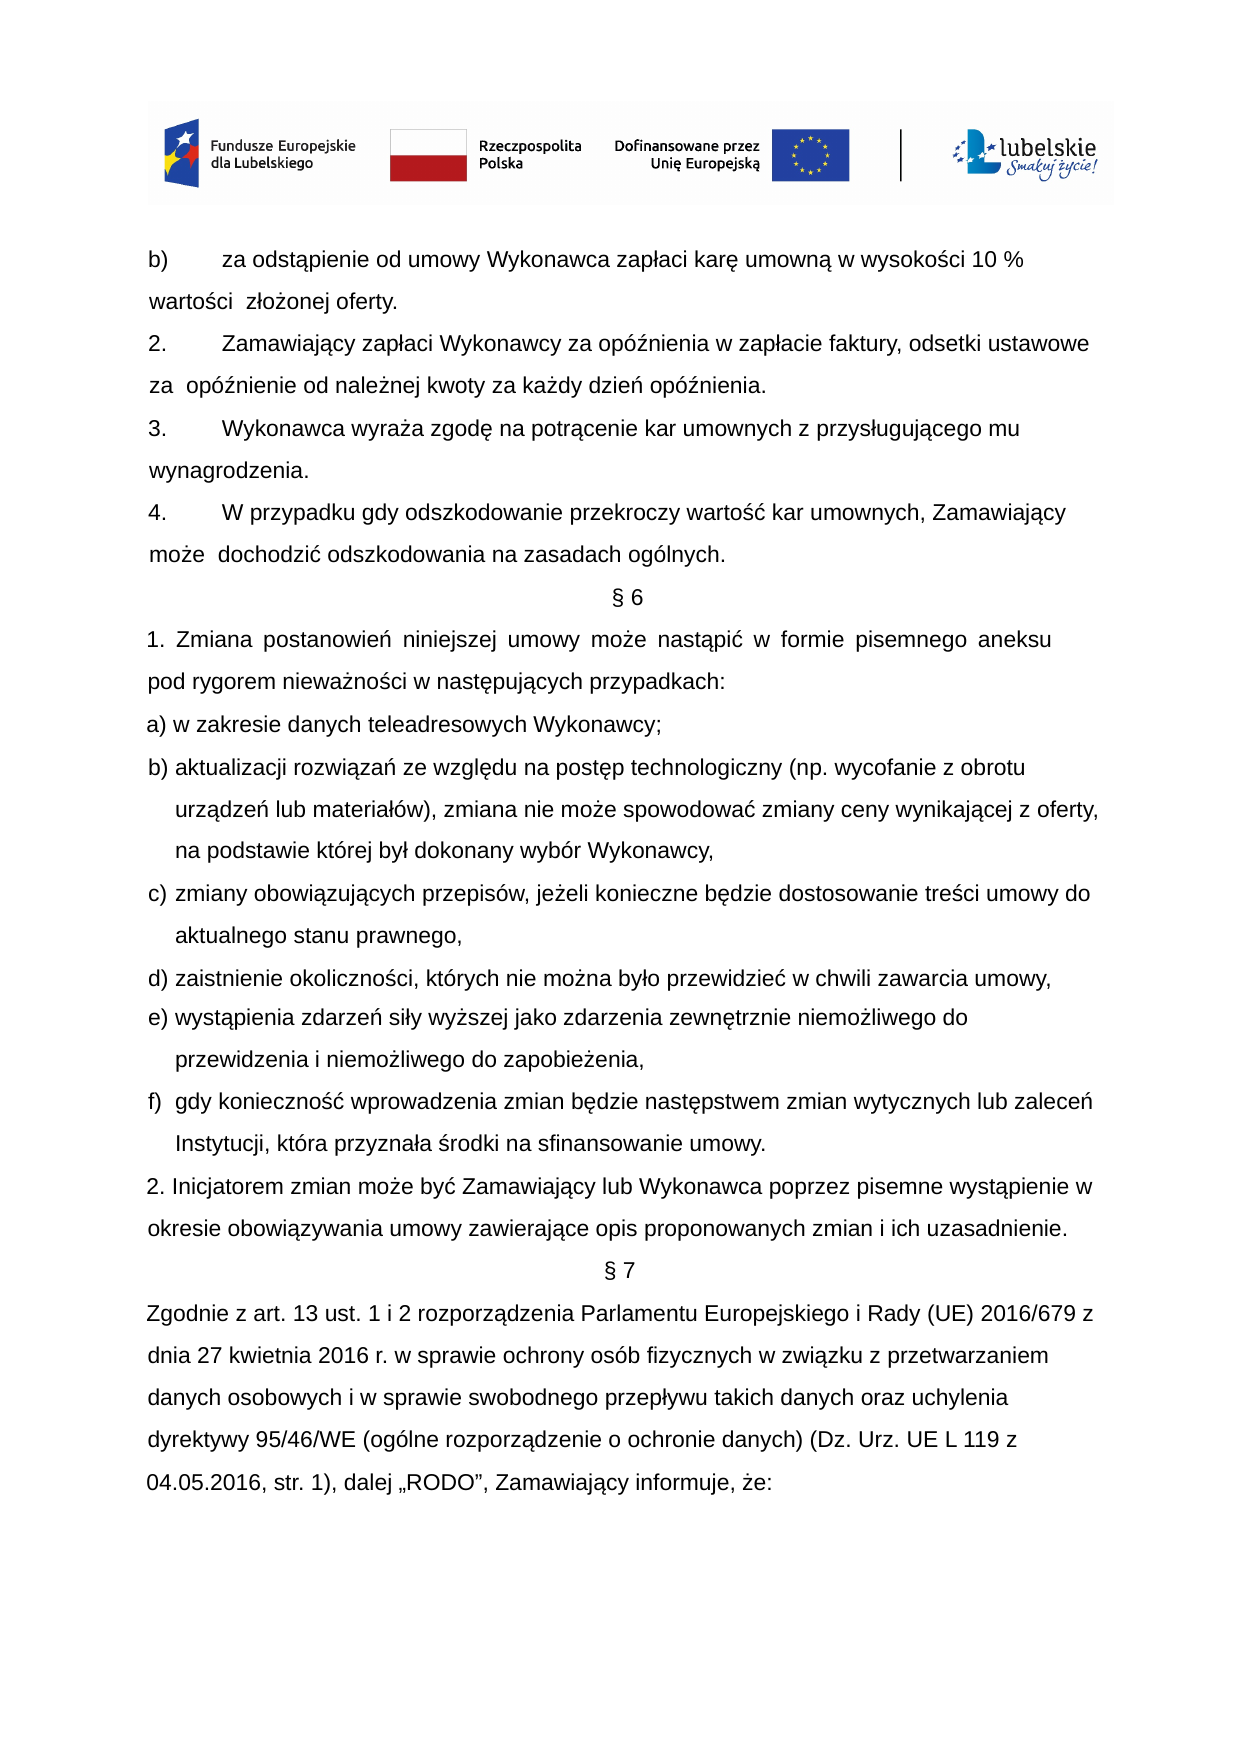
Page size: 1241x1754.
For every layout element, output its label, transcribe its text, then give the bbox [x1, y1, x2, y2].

text a) w zakresie danych teleadresowych Wykonawcy; [146, 711, 1053, 737]
text Zgodnie z art. 13 ust. 1 i 2 rozporządzenia Parlamentu Europejskiego i Rady (UE) 2016/679 z dnia 27 kwietnia 2016 r. w sprawie ochrony osób fizycznych w związku z przetwarzaniem danych osobowych i w sprawie swobodnego przepływu takich danych oraz uchylenia dyrektywy 95/46/WE (ogólne rozporządzenie o ochronie danych) (Dz. Urz. UE L 119 z [146, 1300, 1106, 1452]
list za odstąpienie od umowy Wykonawca zapłaci karę umowną w wysokości 10 % wartości złożonej oferty. [148, 246, 1106, 314]
text 2. Inicjatorem zmian może być Zamawiający lub Wykonawca poprzez pisemne wystąpienie w okresie obowiązywania umowy zawierające opis proponowanych zmian i ich uzasadnienie. [146, 1173, 1093, 1241]
list Wykonawca wyraża zgodę na potrącenie kar umownych z przysługującego mu wynagrodzenia. [148, 415, 1106, 483]
picture [147, 101, 1115, 205]
list wystąpienia zdarzeń siły wyższej jako zdarzenia zewnętrznie niemożliwego do przewidzenia i niemożliwego do zapobieżenia, [148, 1004, 1106, 1072]
list gdy konieczność wprowadzenia zmian będzie następstwem zmian wytycznych lub zaleceń Instytucji, która przyznała środki na sfinansowanie umowy. [148, 1088, 1106, 1157]
text 1. Zmiana postanowień niniejszej umowy może nastąpić w formie pisemnego aneksu pod rygorem nieważności w następujących przypadkach: [146, 626, 1053, 694]
list W przypadku gdy odszkodowanie przekroczy wartość kar umownych, Zamawiający może dochodzić odszkodowania na zasadach ogólnych. [148, 499, 1106, 567]
text § 7 [146, 1257, 1093, 1284]
list Zamawiający zapłaci Wykonawcy za opóźnienia w zapłacie faktury, odsetki ustawowe za opóźnienie od należnej kwoty za każdy dzień opóźnienia. [148, 330, 1106, 398]
text 04.05.2016, str. 1), dalej „RODO”, Zamawiający informuje, że: [146, 1468, 1106, 1495]
list aktualizacji rozwiązań ze względu na postęp technologiczny (np. wycofanie z obrotu urządzeń lub materiałów), zmiana nie może spowodować zmiany ceny wynikającej z oferty, na podstawie której był dokonany wybór Wykonawcy, [148, 754, 1106, 864]
list zmiany obowiązujących przepisów, jeżeli konieczne będzie dostosowanie treści umowy do aktualnego stanu prawnego, [148, 880, 1106, 948]
text § 6 [149, 584, 1106, 610]
list zaistnienie okoliczności, których nie można było przewidzieć w chwili zawarcia umowy, [148, 964, 1106, 991]
